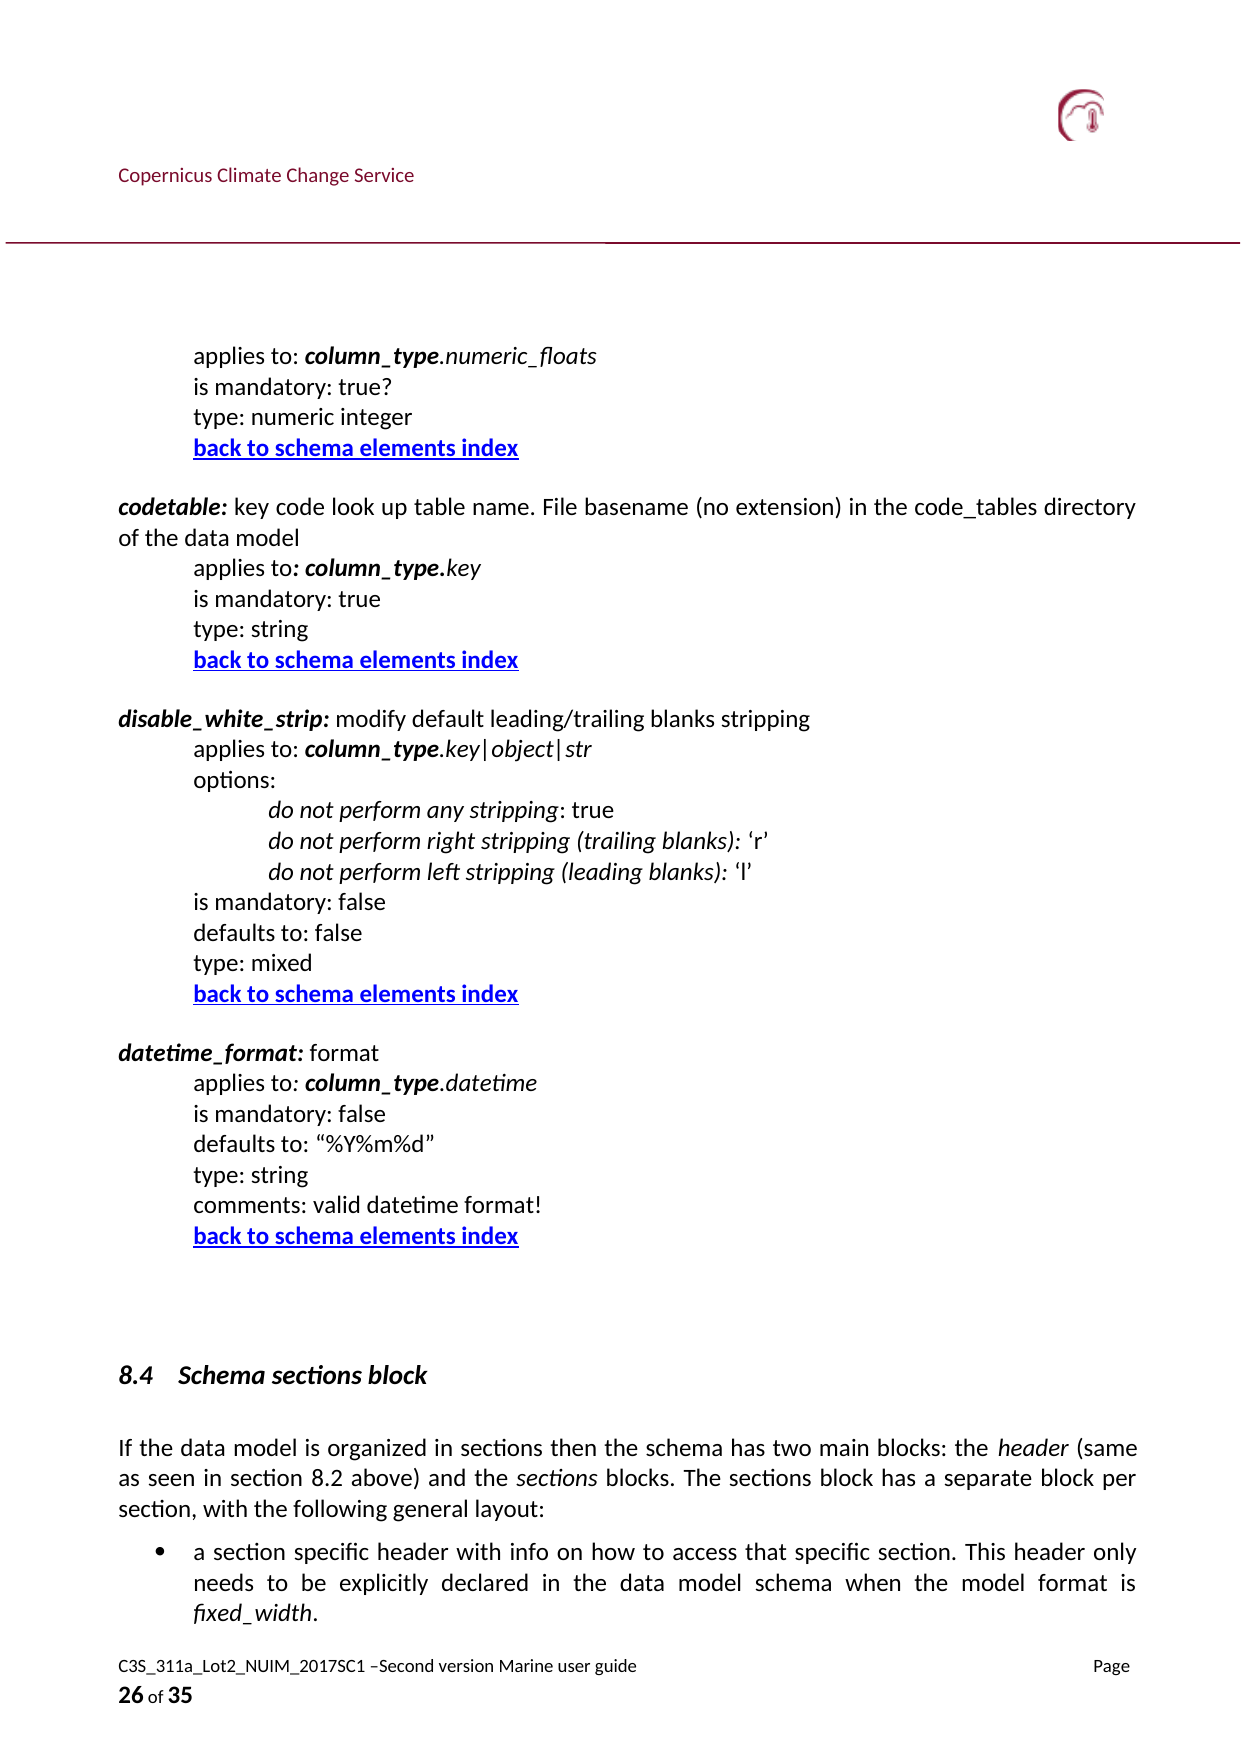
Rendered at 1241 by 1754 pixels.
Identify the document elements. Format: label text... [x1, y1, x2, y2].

text type: string [193, 1159, 1138, 1190]
subtitle Schema sections block [118, 1358, 1138, 1391]
text defaults to: “%Y%m%d” [193, 1129, 1138, 1159]
text type: string [193, 613, 1138, 644]
text applies to: column_type.key [193, 552, 1138, 583]
text codetable: key code look up table name. File basename (no extension) in the code_tables directory of the data model [118, 491, 1138, 552]
text datetime_format: format [118, 1037, 1138, 1068]
text disable_white_strip: modify default leading/trailing blanks stripping [118, 703, 1138, 734]
text back to schema elements index [193, 432, 1138, 462]
text options: [193, 764, 1138, 795]
text is mandatory: false [193, 1098, 1138, 1129]
text is mandatory: true [193, 583, 1138, 613]
text back to schema elements index [193, 1220, 1138, 1251]
text do not perform right stripping (trailing blanks): ‘r’ [268, 825, 1138, 856]
text is mandatory: true? [193, 371, 1138, 401]
text type: numeric integer [193, 401, 1138, 432]
text do not perform any stripping: true [268, 795, 1138, 825]
text comments: valid datetime format! [193, 1190, 1138, 1220]
text applies to: column_type.numeric_floats [193, 340, 1138, 371]
text defaults to: false [193, 917, 1138, 947]
text back to schema elements index [193, 644, 1138, 674]
text applies to: column_type.datetime [193, 1068, 1138, 1098]
text If the data model is organized in sections then the schema has two main blocks: the header (same as seen in section 8.2 above) and the sections blocks. The sections block has a separate block per section, with the following general layout: [118, 1432, 1138, 1524]
text do not perform left stripping (leading blanks): ‘l’ [268, 856, 1138, 886]
list a section specific header with info on how to access that specific section. This header only needs to be explicitly declared in the data model schema when the model format is fixed_width. [156, 1536, 1138, 1628]
text back to schema elements index [193, 978, 1138, 1008]
text applies to: column_type.key|object|str [193, 734, 1138, 764]
text type: mixed [193, 947, 1138, 978]
text is mandatory: false [193, 886, 1138, 917]
